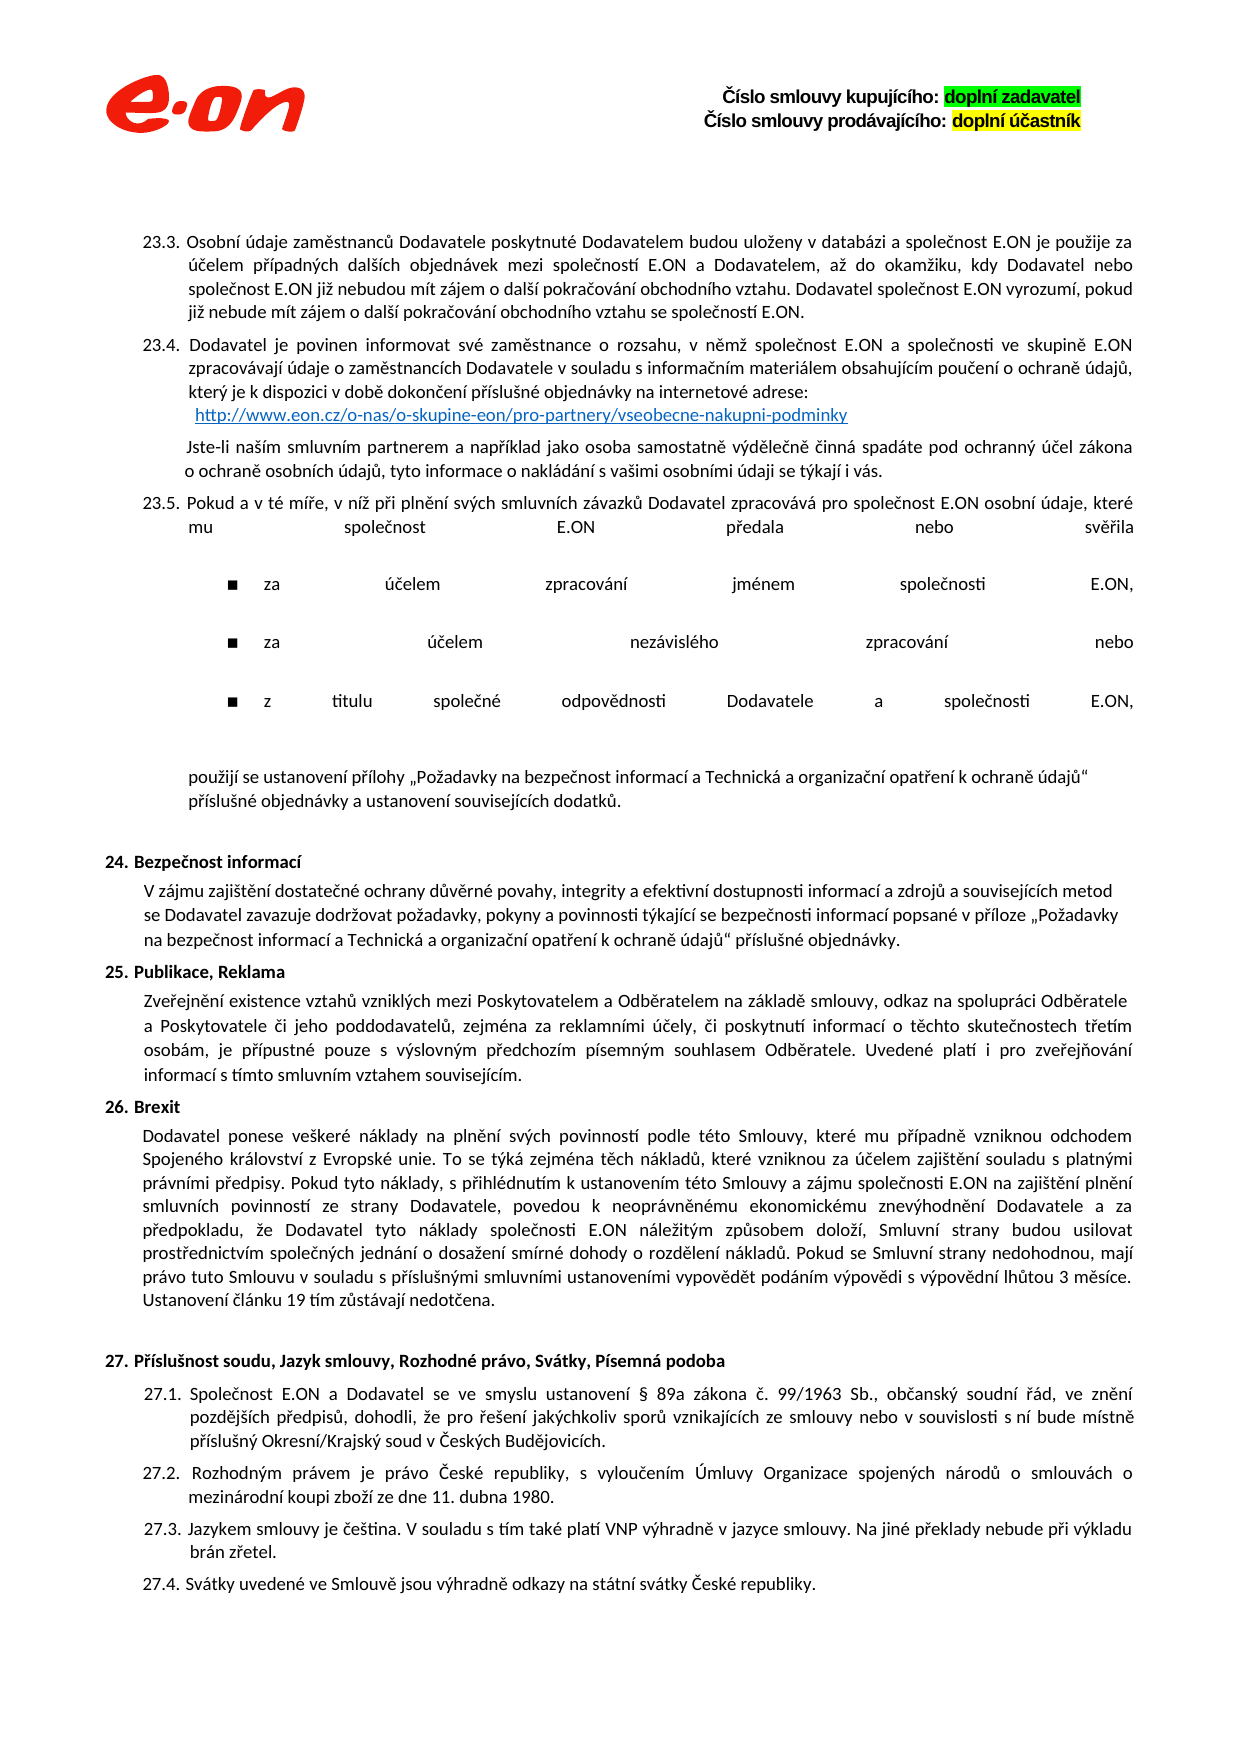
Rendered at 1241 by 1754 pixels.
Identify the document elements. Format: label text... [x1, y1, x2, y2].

text použijí se ustanovení přílohy „Požadavky na bezpečnost informací a Technická a organizační opatření k ochraně údajů“ příslušné objednávky a ustanovení souvisejících dodatků. [142, 766, 1135, 812]
list za účelem zpracování jménem společnosti E.ON, [226, 571, 1134, 619]
text 23.4. Dodavatel je povinen informovat své zaměstnance o rozsahu, v němž společnost E.ON a společnosti ve skupině E.ON zpracovávají údaje o zaměstnancích Dodavatele v souladu s informačním materiálem obsahujícím poučení o ochraně údajů, který je k dispozici v době dokončení příslušné objednávky na internetové adrese: [142, 333, 1134, 403]
text Jste-li naším smluvním partnerem a například jako osoba samostatně výdělečně činná spadáte pod ochranný účel zákona o ochraně osobních údajů, tyto informace o nakládání s vašimi osobními údaji se týkají i vás. [180, 436, 1134, 482]
text 27.3. Jazykem smlouvy je čeština. V souladu s tím také platí VNP výhradně v jazyce smlouvy. Na jiné překlady nebude při výkladu brán zřetel. [144, 1517, 1135, 1563]
list z titulu společné odpovědnosti Dodavatele a společnosti E.ON, [226, 687, 1134, 760]
subtitle 24. Bezpečnost informací [105, 850, 1134, 873]
text 27.4. Svátky uvedené ve Smlouvě jsou výhradně odkazy na státní svátky České republiky. [142, 1572, 1134, 1595]
text Dodavatel ponese veškeré náklady na plnění svých povinností podle této Smlouvy, které mu případně vzniknou odchodem Spojeného království z Evropské unie. To se týká zejména těch nákladů, které vzniknou za účelem zajištění souladu s platnými právními předpisy. Pokud tyto náklady, s přihlédnutím k ustanovením této Smlouvy a zájmu společnosti E.ON na zajištění plnění smluvních povinností ze strany Dodavatele, povedou k neoprávněnému ekonomickému znevýhodnění Dodavatele a za předpokladu, že Dodavatel tyto náklady společnosti E.ON náležitým způsobem doloží, Smluvní strany budou usilovat prostřednictvím společných jednání o dosažení smírné dohody o rozdělení nákladů. Pokud se Smluvní strany nedohodnou, mají právo tuto Smlouvu v souladu s příslušnými smluvními ustanoveními vypovědět podáním výpovědi s výpovědní lhůtou 3 měsíce. Ustanovení článku 19 tím zůstávají nedotčena. [142, 1124, 1134, 1312]
text http://www.eon.cz/o-nas/o-skupine-eon/pro-partnery/vseobecne-nakupni-podminky [188, 403, 1134, 426]
subtitle 25. Publikace, Reklama [105, 960, 1134, 983]
text V zájmu zajištění dostatečné ochrany důvěrné povahy, integrity a efektivní dostupnosti informací a zdrojů a souvisejících metod se Dodavatel zavazuje dodržovat požadavky, pokyny a povinnosti týkající se bezpečnosti informací popsané v příloze „Požadavky na bezpečnost informací a Technická a organizační opatření k ochraně údajů“ příslušné objednávky. [143, 879, 1134, 951]
text 27.2. Rozhodným právem je právo České republiky, s vyloučením Úmluvy Organizace spojených národů o smlouvách o mezinárodní koupi zboží ze dne 11. dubna 1980. [142, 1461, 1134, 1508]
text 23.5. Pokud a v té míře, v níž při plnění svých smluvních závazků Dodavatel zpracovává pro společnost E.ON osobní údaje, které mu společnost E.ON předala nebo svěřila [142, 491, 1134, 561]
text Zveřejnění existence vztahů vzniklých mezi Poskytovatelem a Odběratelem na základě smlouvy, odkaz na spolupráci Odběratele a Poskytovatele či jeho poddodavatelů, zejména za reklamními účely, či poskytnutí informací o těchto skutečnostech třetím osobám, je přípustné pouze s výslovným předchozím písemným souhlasem Odběratele. Uvedené platí i pro zveřejňování informací s tímto smluvním vztahem souvisejícím. [143, 989, 1134, 1086]
subtitle 26. Brexit [105, 1095, 1134, 1118]
subtitle 27. Příslušnost soudu, Jazyk smlouvy, Rozhodné právo, Svátky, Písemná podoba [105, 1350, 1134, 1373]
text 27.1. Společnost E.ON a Dodavatel se ve smyslu ustanovení § 89a zákona č. 99/1963 Sb., občanský soudní řád, ve znění pozdějších předpisů, dohodli, že pro řešení jakýchkoliv sporů vznikajících ze smlouvy nebo v souvislosti s ní bude místně příslušný Okresní/Krajský soud v Českých Budějovicích. [144, 1382, 1134, 1452]
list za účelem nezávislého zpracování nebo [226, 629, 1134, 678]
text 23.3. Osobní údaje zaměstnanců Dodavatele poskytnuté Dodavatelem budou uloženy v databázi a společnost E.ON je použije za účelem případných dalších objednávek mezi společností E.ON a Dodavatelem, až do okamžiku, kdy Dodavatel nebo společnost E.ON již nebudou mít zájem o další pokračování obchodního vztahu. Dodavatel společnost E.ON vyrozumí, pokud již nebude mít zájem o další pokračování obchodního vztahu se společností E.ON. [142, 230, 1134, 323]
